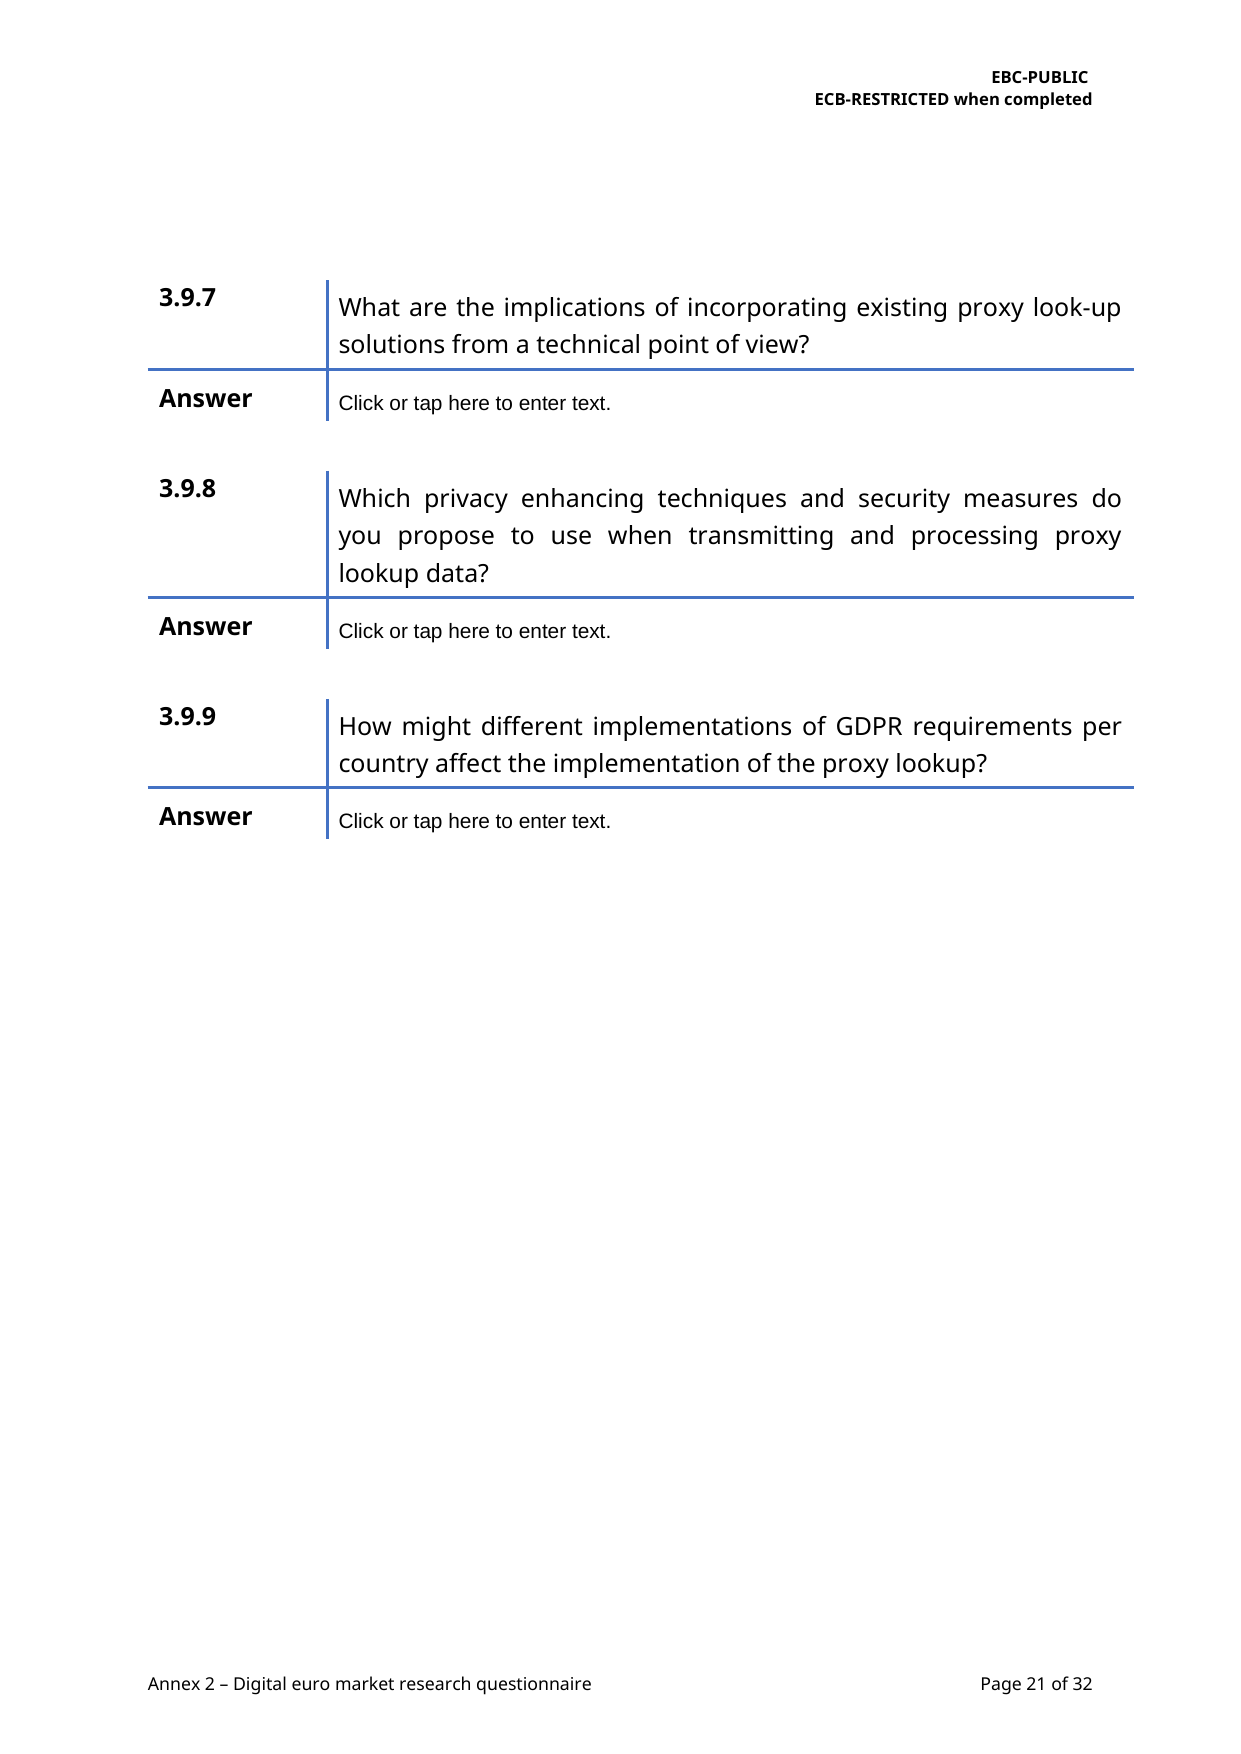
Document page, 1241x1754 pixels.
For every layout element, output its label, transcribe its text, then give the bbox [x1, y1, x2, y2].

table_header How might different implementations of GDPR requirements per country affect the implementation of the proxy lookup? [329, 699, 1134, 786]
table_header What are the implications of incorporating existing proxy look-up solutions from a technical point of view? [329, 280, 1134, 367]
table_cell [329, 599, 1134, 649]
table_header [148, 471, 326, 596]
table_cell [329, 789, 1134, 839]
table_cell Answer [148, 599, 326, 649]
table_header [148, 699, 326, 786]
table_header [148, 280, 326, 367]
table_header Which privacy enhancing techniques and security measures do you propose to use when transmitting and processing proxy lookup data? [329, 471, 1134, 596]
table_cell [329, 371, 1134, 421]
table_cell Answer [148, 789, 326, 839]
table_cell Answer [148, 371, 326, 421]
